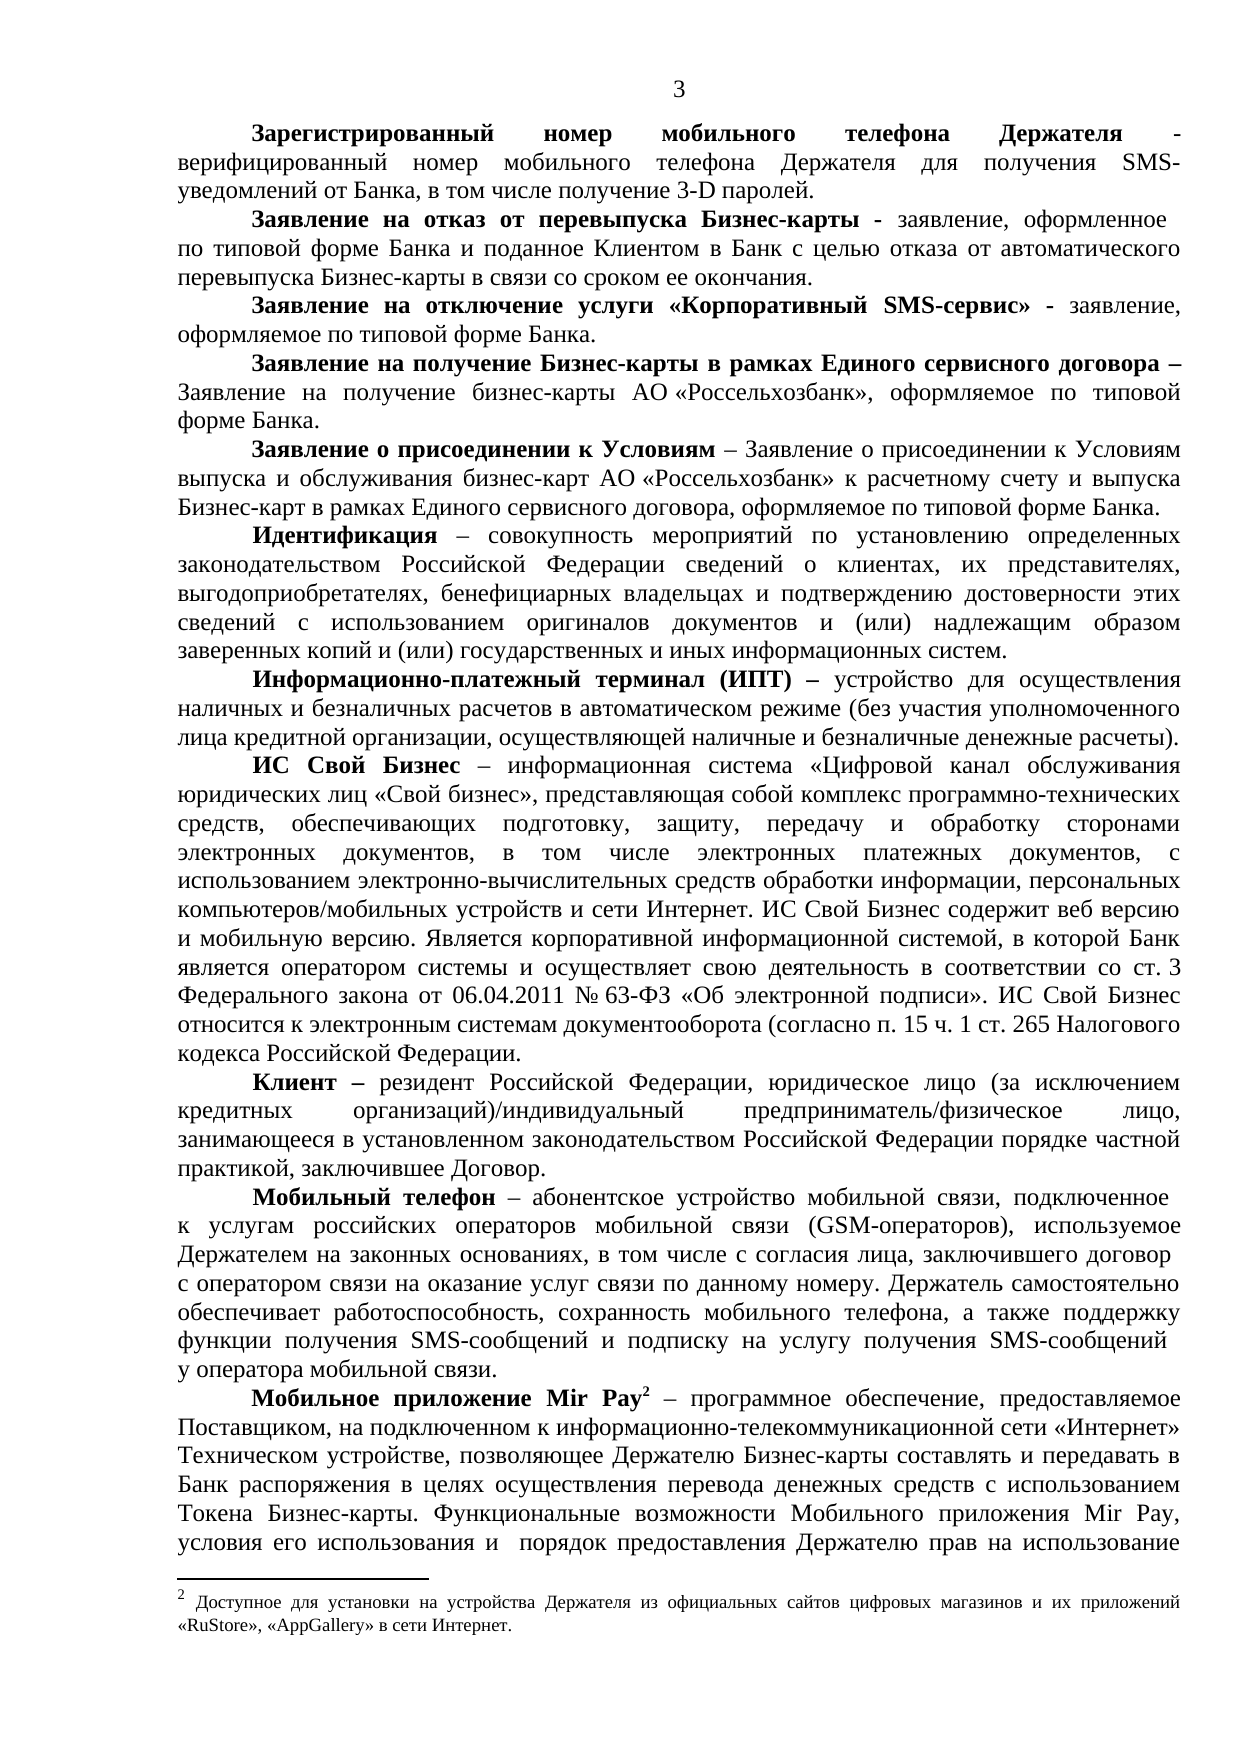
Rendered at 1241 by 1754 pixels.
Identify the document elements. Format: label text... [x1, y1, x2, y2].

text Заявление на отключение услуги «Корпоративный SMS-сервис» - заявление, оформляемое по типовой форме Банка. [177, 291, 1181, 348]
text Идентификация – совокупность мероприятий по установлению определенных законодательством Российской Федерации сведений о клиентах, их представителях, выгодоприобретателях, бенефициарных владельцах и подтверждению достоверности этих сведений с использованием оригиналов документов и (или) надлежащим образом заверенных копий и (или) государственных и иных информационных систем. [177, 521, 1181, 664]
text ИС Свой Бизнес – информационная система «Цифровой канал обслуживания юридических лиц «Свой бизнес», представляющая собой комплекс программно-технических средств, обеспечивающих подготовку, защиту, передачу и обработку сторонами электронных документов, в том числе электронных платежных документов, с использованием электронно-вычислительных средств обработки информации, персональных компьютеров/мобильных устройств и сети Интернет. ИС Свой Бизнес содержит веб версию и мобильную версию. Является корпоративной информационной системой, в которой Банк является оператором системы и осуществляет свою деятельность в соответствии со ст. 3 Федерального закона от 06.04.2011 № 63-ФЗ «Об электронной подписи». ИС Свой Бизнес относится к электронным системам документооборота (согласно п. 15 ч. 1 ст. 265 Налогового кодекса Российской Федерации. [177, 751, 1181, 1067]
text Заявление на получение Бизнес-карты в рамках Единого сервисного договора – Заявление на получение бизнес-карты АО «Россельхозбанк», оформляемое по типовой форме Банка. [177, 348, 1181, 434]
text Зарегистрированный номер мобильного телефона Держателя - верифицированный номер мобильного телефона Держателя для получения SMS-уведомлений от Банка, в том числе получение 3-D паролей. [177, 118, 1181, 204]
text Информационно-платежный терминал (ИПТ) – устройство для осуществления наличных и безналичных расчетов в автоматическом режиме (без участия уполномоченного лица кредитной организации, осуществляющей наличные и безналичные денежные расчеты). [177, 664, 1181, 751]
text Мобильный телефон – абонентское устройство мобильной связи, подключенное к услугам российских операторов мобильной связи (GSM-операторов), используемое Держателем на законных основаниях, в том числе с согласия лица, заключившего договор с оператором связи на оказание услуг связи по данному номеру. Держатель самостоятельно обеспечивает работоспособность, сохранность мобильного телефона, а также поддержку функции получения SMS-сообщений и подписку на услугу получения SMS-сообщений у оператора мобильной связи. [177, 1182, 1181, 1383]
text Клиент – резидент Российской Федерации, юридическое лицо (за исключением кредитных организаций)/индивидуальный предприниматель/физическое лицо, занимающееся в установленном законодательством Российской Федерации порядке частной практикой, заключившее Договор. [177, 1067, 1181, 1182]
text Заявление на отказ от перевыпуска Бизнес-карты - заявление, оформленное по типовой форме Банка и поданное Клиентом в Банк с целью отказа от автоматического перевыпуска Бизнес-карты в связи со сроком ее окончания. [177, 204, 1181, 291]
text Заявление о присоединении к Условиям – Заявление о присоединении к Условиям выпуска и обслуживания бизнес-карт АО «Россельхозбанк» к расчетному счету и выпуска Бизнес-карт в рамках Единого сервисного договора, оформляемое по типовой форме Банка. [177, 434, 1181, 521]
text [177, 1383, 1181, 1556]
